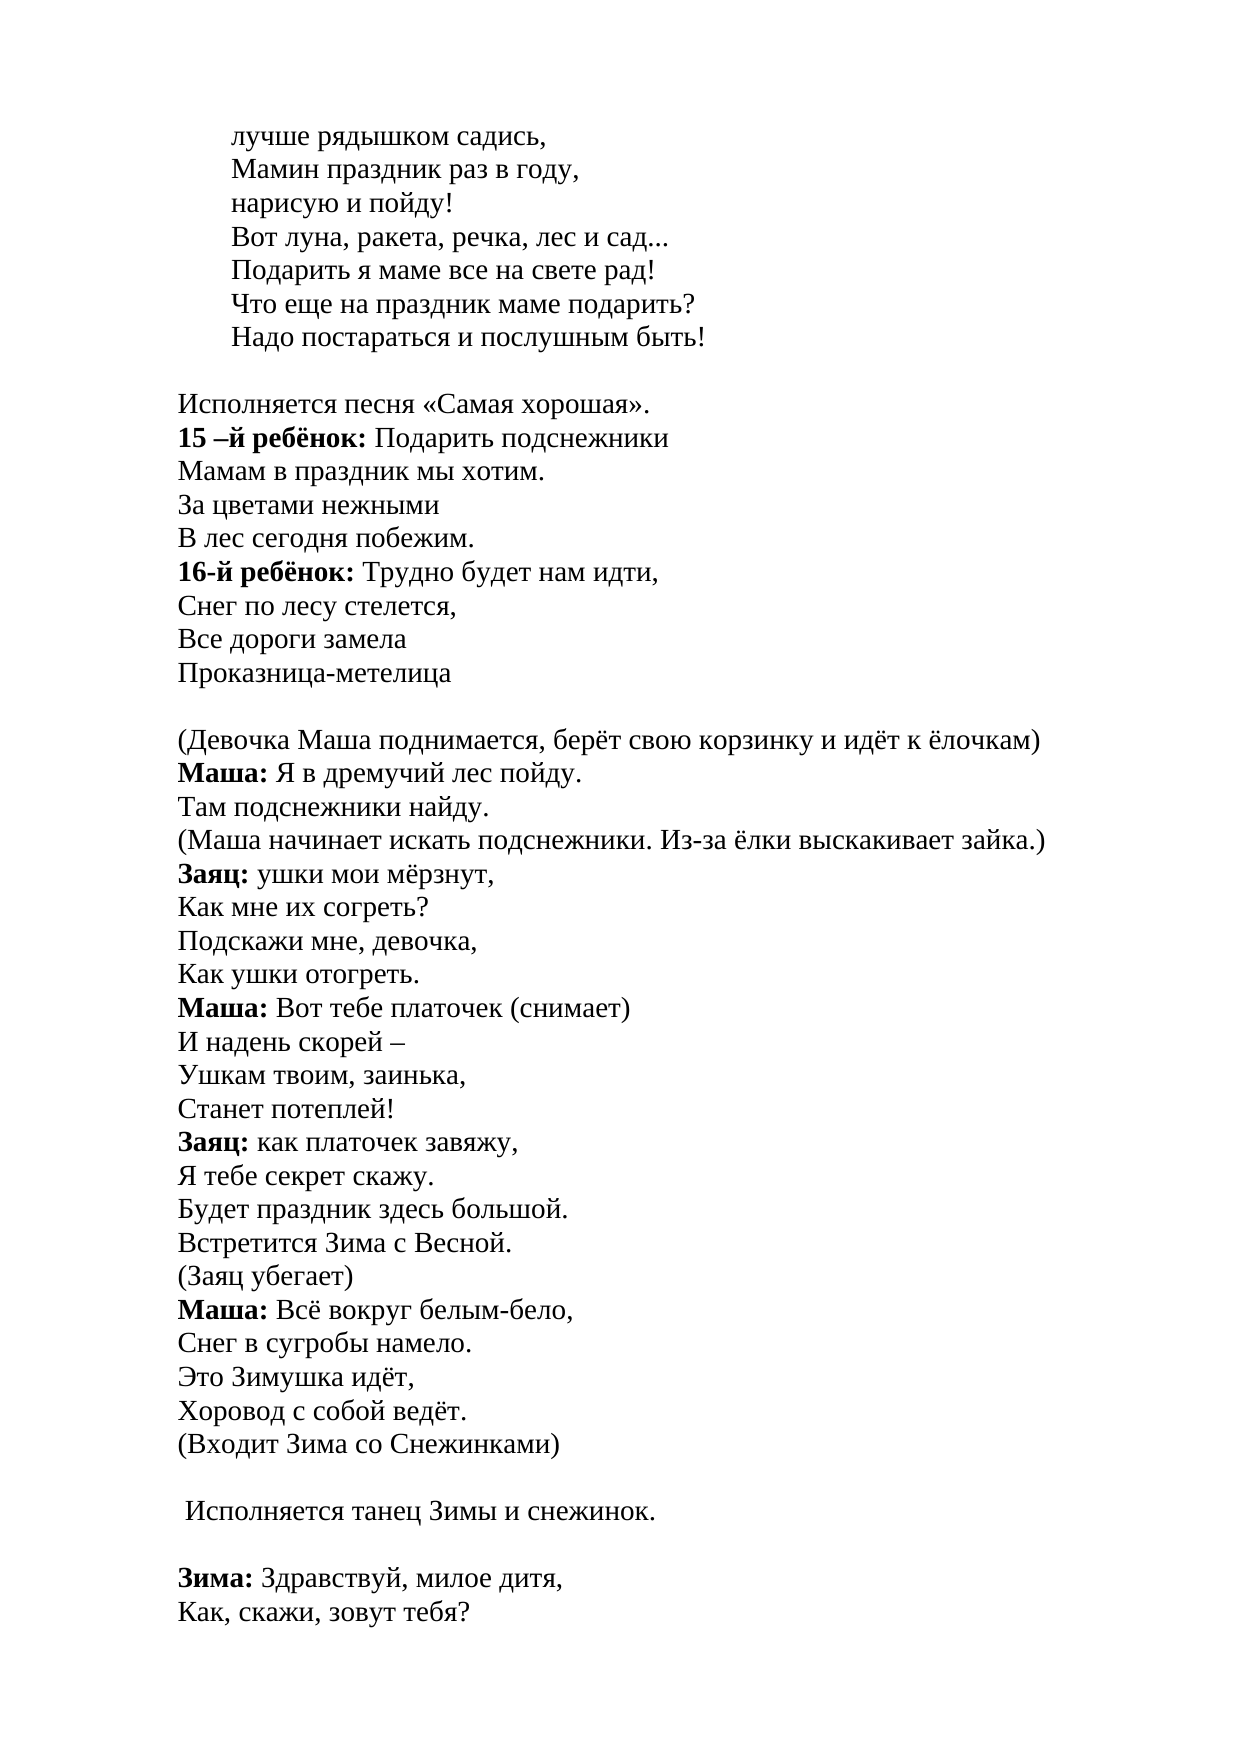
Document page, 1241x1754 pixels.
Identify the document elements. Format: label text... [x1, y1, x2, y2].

text Проказница-метелица [177, 655, 1152, 688]
text Надо постараться и послушным быть! [177, 319, 1152, 353]
text Что еще на праздник маме подарить? [177, 286, 1152, 319]
text Маша: Всё вокруг белым-бело, [177, 1292, 1152, 1326]
text (Девочка Маша поднимается, берёт свою корзинку и идёт к ёлочкам) [177, 722, 1152, 755]
text Маша: Вот тебе платочек (снимает) [177, 990, 1152, 1024]
text Как, скажи, зовут тебя? [177, 1594, 1152, 1627]
text Вот луна, ракета, речка, лес и сад... [177, 219, 1152, 252]
text Там подснежники найду. [177, 789, 1152, 822]
text (Маша начинает искать подснежники. Из-за ёлки выскакивает зайка.) [177, 822, 1152, 856]
text 15 –й ребёнок: Подарить подснежники [177, 420, 1152, 453]
text Мамам в праздник мы хотим. [177, 453, 1152, 487]
text 16-й ребёнок: Трудно будет нам идти, [177, 554, 1152, 588]
text Исполняется песня «Самая хорошая». [177, 386, 1152, 420]
text Будет праздник здесь большой. [177, 1191, 1152, 1225]
text Встретится Зима с Весной. [177, 1225, 1152, 1258]
text (Заяц убегает) [177, 1258, 1152, 1292]
text лучше рядышком садись, [177, 118, 1152, 152]
text Ушкам твоим, заинька, [177, 1057, 1152, 1091]
text Снег в сугробы намело. [177, 1326, 1152, 1359]
text (Входит Зима со Снежинками) [177, 1426, 1152, 1460]
text Заяц: как платочек завяжу, [177, 1124, 1152, 1158]
text Как мне их согреть? [177, 889, 1152, 923]
text Это Зимушка идёт, [177, 1359, 1152, 1393]
text И надень скорей – [177, 1024, 1152, 1057]
text Я тебе секрет скажу. [177, 1158, 1152, 1191]
text Исполняется танец Зимы и снежинок. [177, 1493, 1152, 1527]
text Как ушки отогреть. [177, 957, 1152, 990]
text Маша: Я в дремучий лес пойду. [177, 755, 1152, 789]
text Подскажи мне, девочка, [177, 923, 1152, 957]
text нарисую и пойду! [177, 185, 1152, 219]
text Заяц: ушки мои мёрзнут, [177, 856, 1152, 889]
text Все дороги замела [177, 621, 1152, 655]
text Мамин праздник раз в году, [177, 152, 1152, 185]
text Подарить я маме все на свете рад! [177, 252, 1152, 286]
text Зима: Здравствуй, милое дитя, [177, 1560, 1152, 1594]
text Станет потеплей! [177, 1091, 1152, 1124]
text За цветами нежными [177, 487, 1152, 521]
text Хоровод с собой ведёт. [177, 1393, 1152, 1426]
text В лес сегодня побежим. [177, 521, 1152, 554]
text Снег по лесу стелется, [177, 588, 1152, 621]
